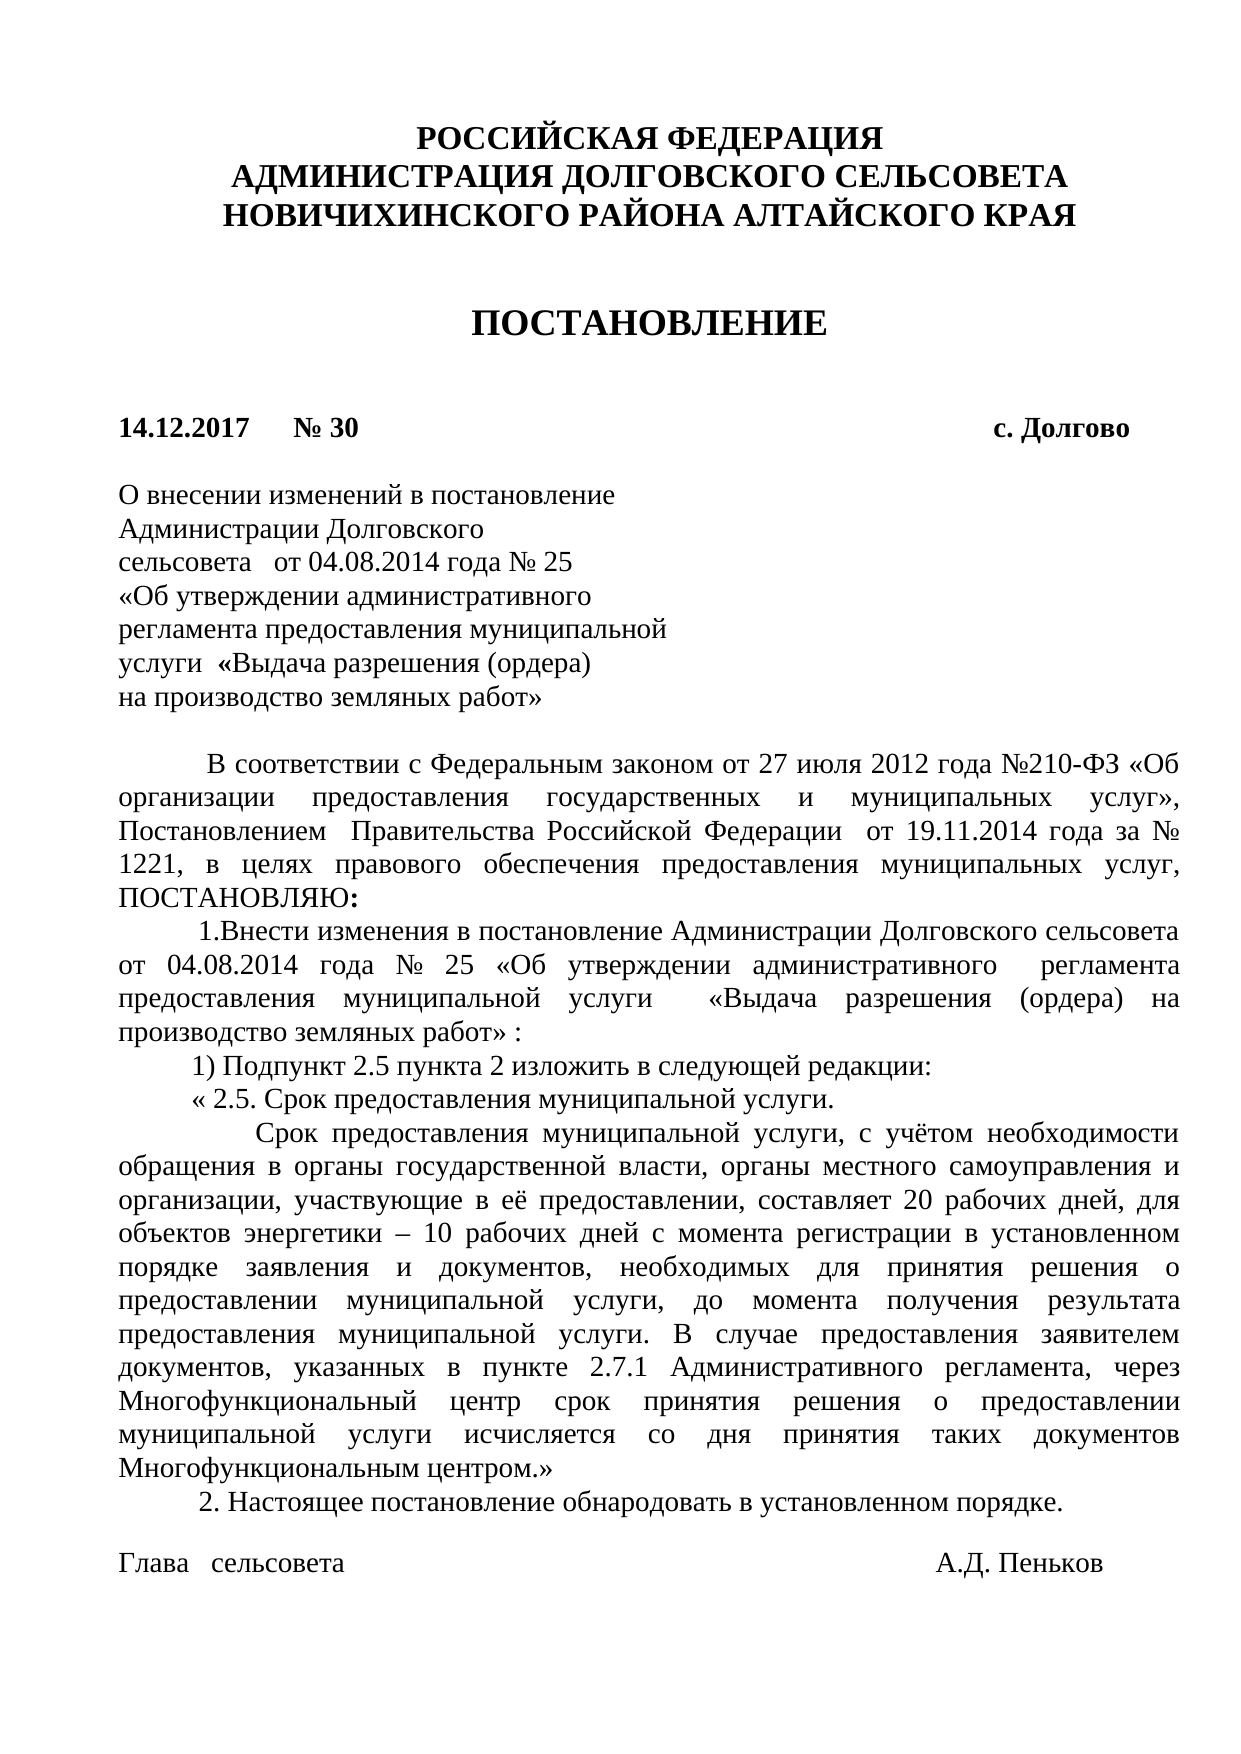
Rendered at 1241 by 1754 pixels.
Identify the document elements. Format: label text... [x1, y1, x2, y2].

text на производство земляных работ» [118, 679, 1181, 712]
text ПОСТАНОВЛЕНИЕ [118, 300, 1181, 343]
text АДМИНИСТРАЦИЯ ДОЛГОВСКОГО СЕЛЬСОВЕТА [118, 156, 1181, 195]
text НОВИЧИХИНСКОГО РАЙОНА АЛТАЙСКОГО КРАЯ [118, 195, 1181, 233]
text О внесении изменений в постановление [118, 477, 1181, 511]
text «Об утверждении административного [118, 578, 1181, 612]
text регламента предоставления муниципальной [118, 612, 1181, 645]
text 1) Подпункт 2.5 пункта 2 изложить в следующей редакции: [118, 1048, 1181, 1081]
text Глава сельсовета А.Д. Пеньков [118, 1545, 1181, 1579]
text В соответствии с Федеральным законом от 27 июля 2012 года №210-ФЗ «Об организации предоставления государственных и муниципальных услуг», Постановлением Правительства Российской Федерации от 19.11.2014 года за № 1221, в целях правового обеспечения предоставления муниципальных услуг, ПОСТАНОВЛЯЮ: [118, 746, 1181, 913]
text Срок предоставления муниципальной услуги, с учётом необходимости обращения в органы государственной власти, органы местного самоуправления и организации, участвующие в её предоставлении, составляет 20 рабочих дней, для объектов энергетики – 10 рабочих дней с момента регистрации в установленном порядке заявления и документов, необходимых для принятия решения о предоставлении муниципальной услуги, до момента получения результата предоставления муниципальной услуги. В случае предоставления заявителем документов, указанных в пункте 2.7.1 Административного регламента, через Многофункциональный центр срок принятия решения о предоставлении муниципальной услуги исчисляется со дня принятия таких документов Многофункциональным центром.» [118, 1115, 1181, 1484]
text РОССИЙСКАЯ ФЕДЕРАЦИЯ [118, 118, 1181, 156]
text 14.12.2017 № 30 с. Долгово [118, 410, 1181, 444]
text сельсовета от 04.08.2014 года № 25 [118, 544, 1181, 578]
text 1.Внести изменения в постановление Администрации Долговского сельсовета от 04.08.2014 года № 25 «Об утверждении административного регламента предоставления муниципальной услуги «Выдача разрешения (ордера) на производство земляных работ» : [118, 913, 1181, 1048]
text Администрации Долговского [118, 511, 1181, 544]
text 2. Настоящее постановление обнародовать в установленном порядке. [118, 1484, 1181, 1517]
text « 2.5. Срок предоставления муниципальной услуги. [118, 1081, 1181, 1115]
text услуги «Выдача разрешения (ордера) [118, 645, 1181, 679]
